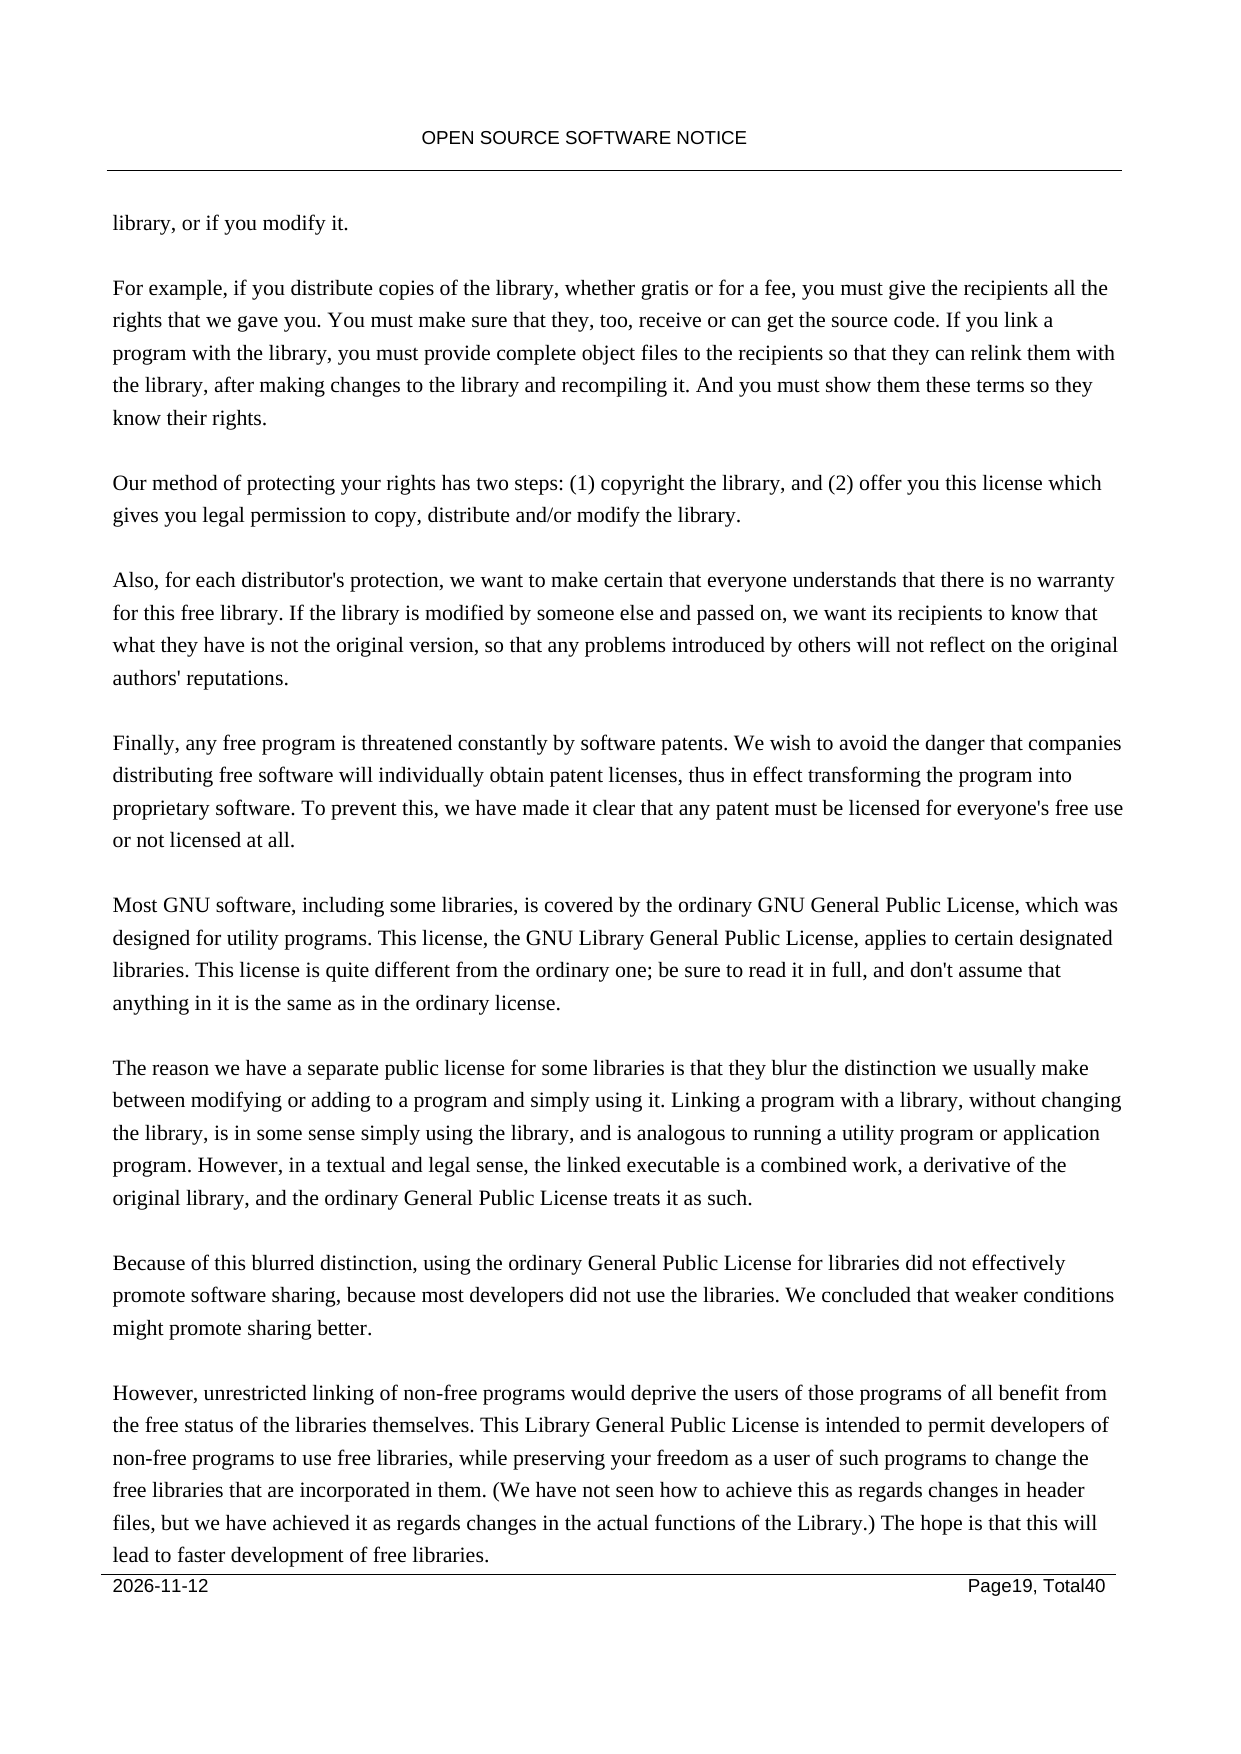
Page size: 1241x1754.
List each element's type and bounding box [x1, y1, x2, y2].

text [112, 206, 1128, 1571]
